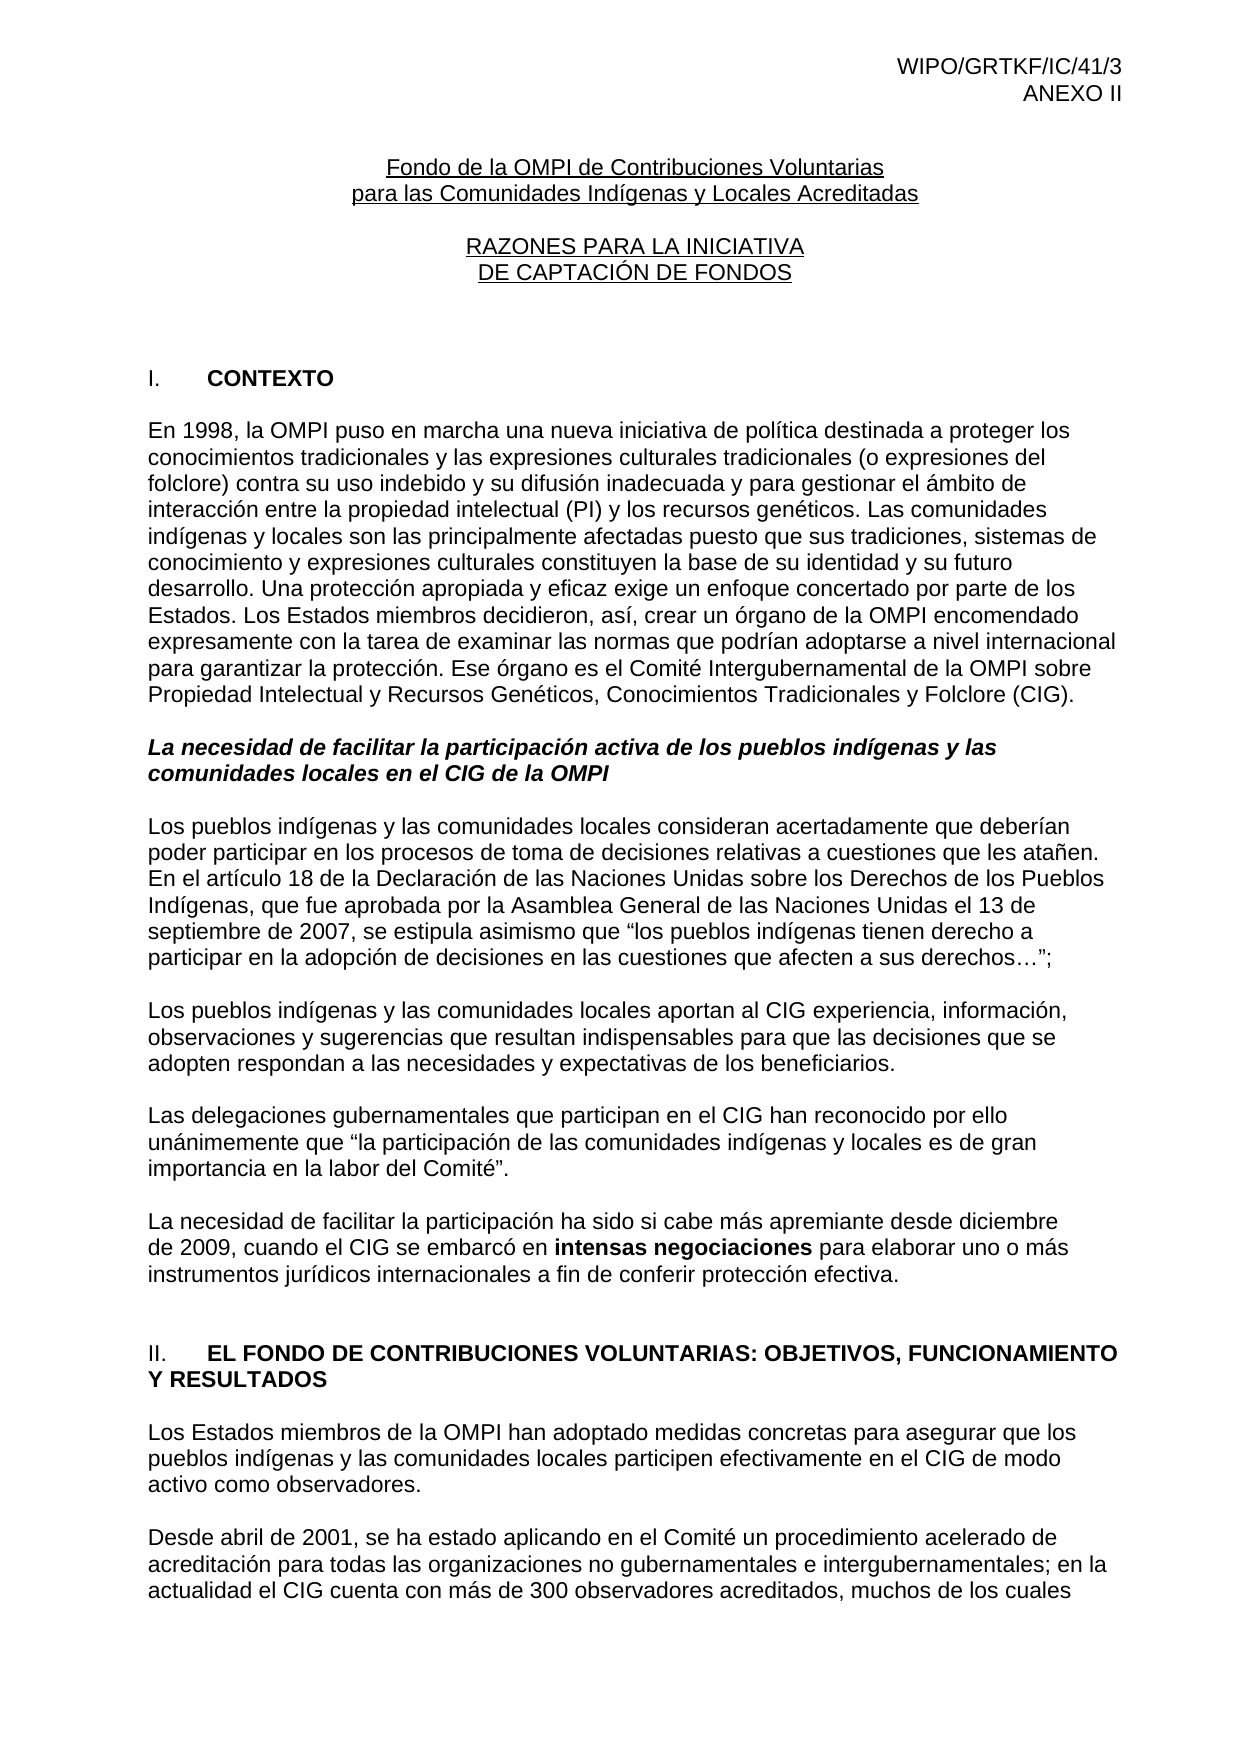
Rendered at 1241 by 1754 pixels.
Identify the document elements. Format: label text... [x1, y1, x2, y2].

text RAZONES PARA LA INICIATIVA [148, 233, 1122, 259]
text Los pueblos indígenas y las comunidades locales consideran acertadamente que deberían poder participar en los procesos de toma de decisiones relativas a cuestiones que les atañen. En el artículo 18 de la Declaración de las Naciones Unidas sobre los Derechos de los Pueblos Indígenas, que fue aprobada por la Asamblea General de las Naciones Unidas el 13 de septiembre de 2007, se estipula asimismo que “los pueblos indígenas tienen derecho a participar en la adopción de decisiones en las cuestiones que afecten a sus derechos…”; [148, 813, 1122, 971]
text La necesidad de facilitar la participación activa de los pueblos indígenas y las comunidades locales en el CIG de la OMPI [148, 733, 1122, 786]
text Los Estados miembros de la OMPI han adoptado medidas concretas para asegurar que los pueblos indígenas y las comunidades locales participen efectivamente en el CIG de modo activo como observadores. [148, 1419, 1122, 1498]
text En 1998, la OMPI puso en marcha una nueva iniciativa de política destinada a proteger los conocimientos tradicionales y las expresiones culturales tradicionales (o expresiones del folclore) contra su uso indebido y su difusión inadecuada y para gestionar el ámbito de interacción entre la propiedad intelectual (PI) y los recursos genéticos. Las comunidades indígenas y locales son las principalmente afectadas puesto que sus tradiciones, sistemas de conocimiento y expresiones culturales constituyen la base de su identidad y su futuro desarrollo. Una protección apropiada y eficaz exige un enfoque concertado por parte de los Estados. Los Estados miembros decidieron, así, crear un órgano de la OMPI encomendado expresamente con la tarea de examinar las normas que podrían adoptarse a nivel internacional para garantizar la protección. Ese órgano es el Comité Intergubernamental de la OMPI sobre Propiedad Intelectual y Recursos Genéticos, Conocimientos Tradicionales y Folclore (CIG). [148, 417, 1122, 707]
text II. EL FONDO DE CONTRIBUCIONES VOLUNTARIAS: OBJETIVOS, FUNCIONAMIENTO Y RESULTADOS [148, 1340, 1122, 1392]
text para las Comunidades Indígenas y Locales Acreditadas [148, 180, 1122, 206]
text Fondo de la OMPI de Contribuciones Voluntarias [148, 154, 1122, 180]
text DE CAPTACIÓN DE FONDOS [148, 259, 1122, 286]
text La necesidad de facilitar la participación ha sido si cabe más apremiante desde diciembre de 2009, cuando el CIG se embarcó en intensas negociaciones para elaborar uno o más instrumentos jurídicos internacionales a fin de conferir protección efectiva. [148, 1208, 1122, 1287]
text Las delegaciones gubernamentales que participan en el CIG han reconocido por ello unánimemente que “la participación de las comunidades indígenas y locales es de gran importancia en la labor del Comité”. [148, 1102, 1122, 1182]
text Los pueblos indígenas y las comunidades locales aportan al CIG experiencia, información, observaciones y sugerencias que resultan indispensables para que las decisiones que se adopten respondan a las necesidades y expectativas de los beneficiarios. [148, 997, 1122, 1076]
text I. CONTEXTO [148, 364, 1122, 391]
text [148, 1524, 1122, 1603]
